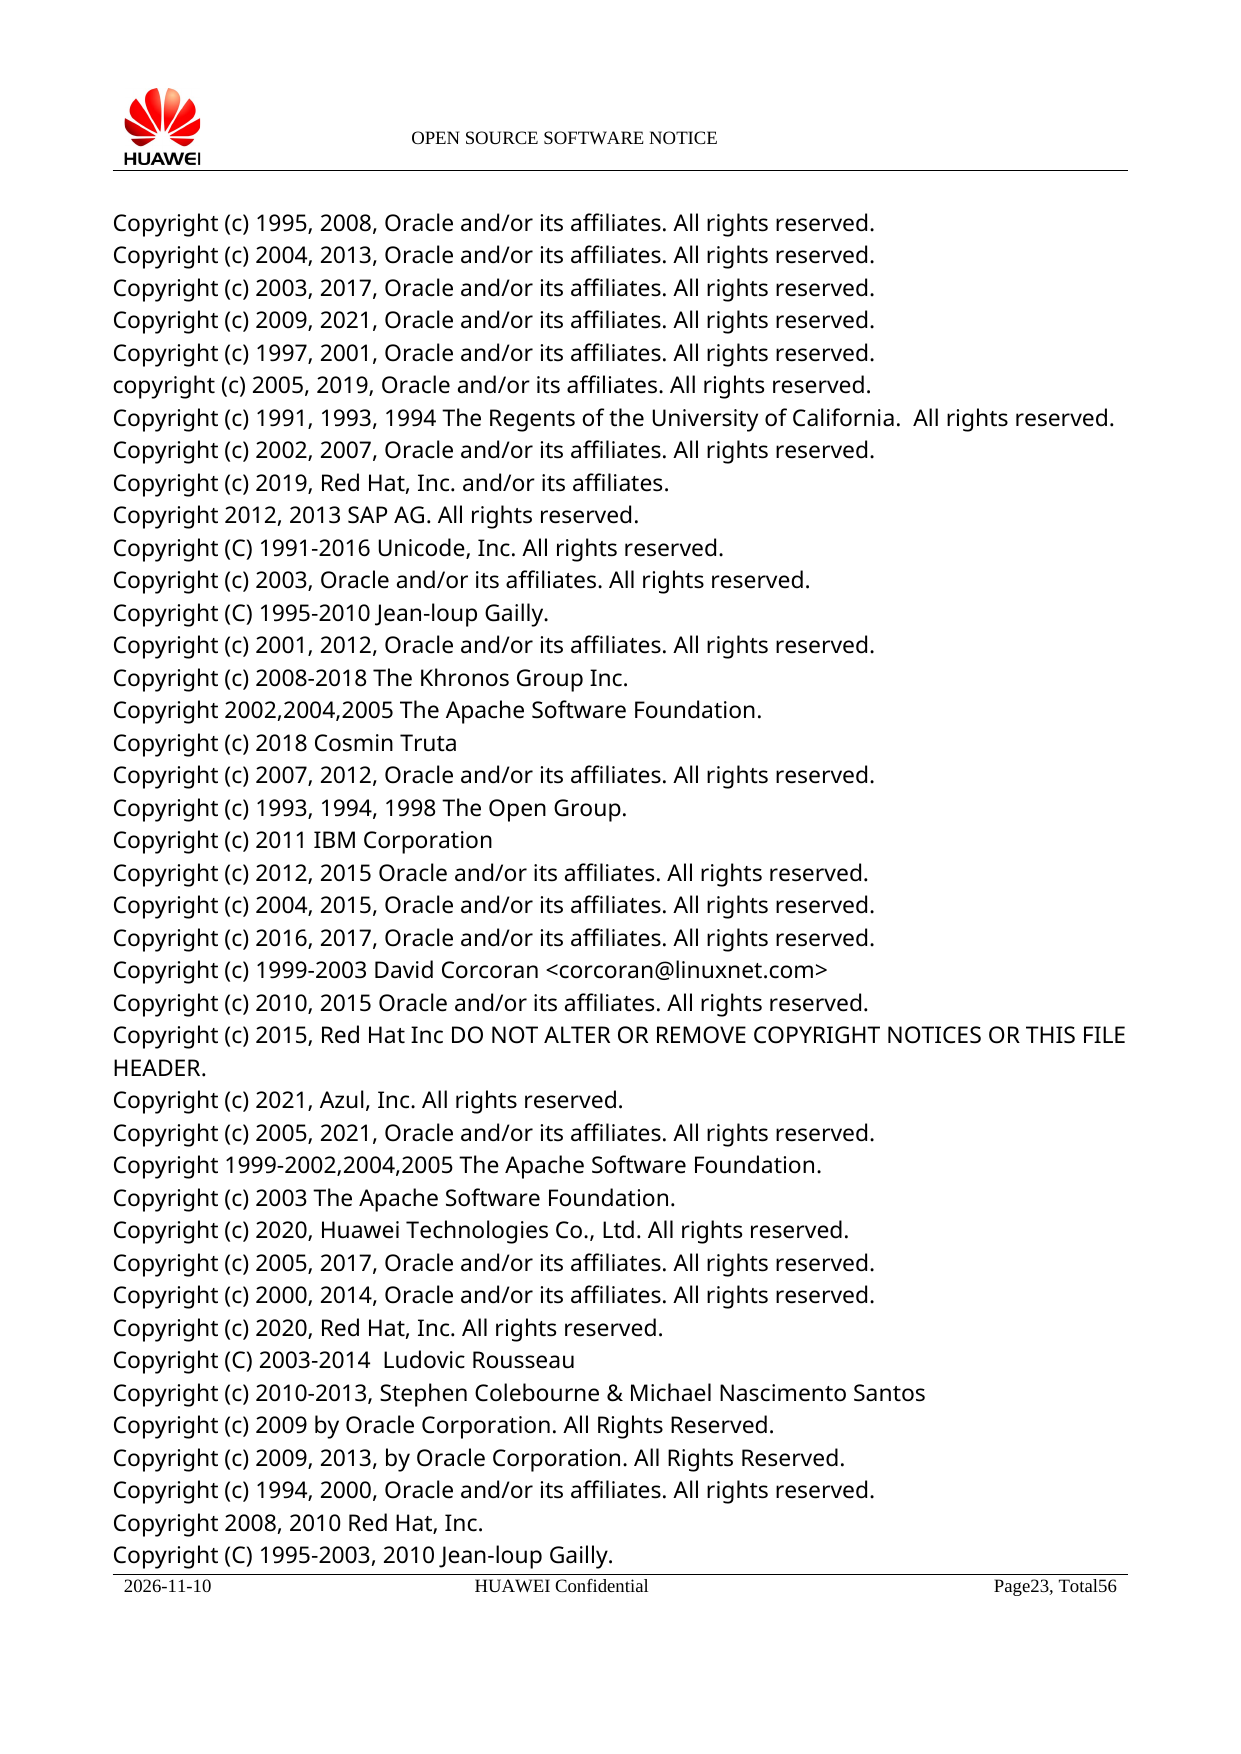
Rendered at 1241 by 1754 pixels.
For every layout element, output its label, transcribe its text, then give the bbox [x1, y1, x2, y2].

picture [124, 88, 201, 165]
